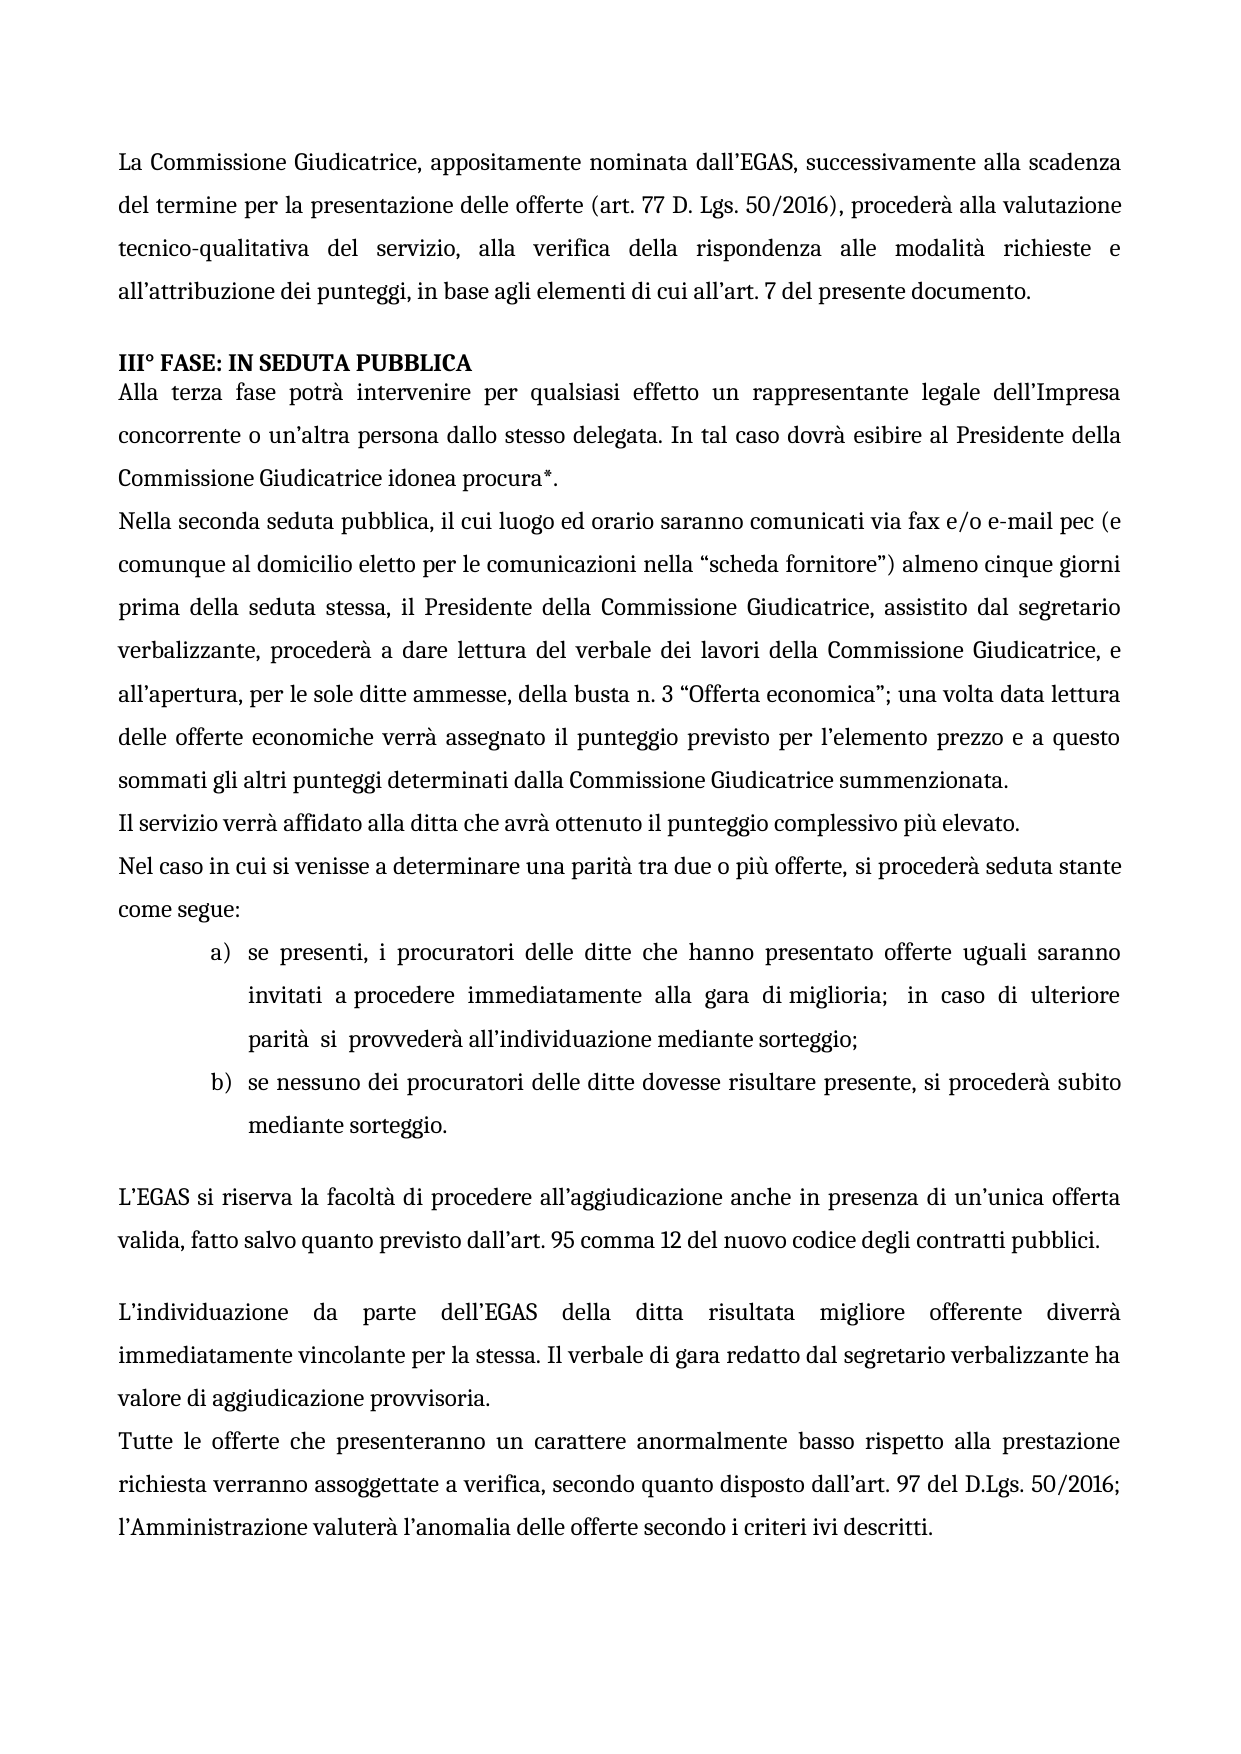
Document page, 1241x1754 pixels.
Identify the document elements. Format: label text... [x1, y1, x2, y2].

text Tutte le offerte che presenteranno un carattere anormalmente basso rispetto alla prestazione richiesta verranno assoggettate a verifica, secondo quanto disposto dall’art. 97 del D.Lgs. 50/2016; l’Amministrazione valuterà l’anomalia delle offerte secondo i criteri ivi descritti. [118, 1427, 1122, 1542]
text L’individuazione da parte dell’EGAS della ditta risultata migliore offerente diverrà immediatamente vincolante per verbale di gara redatto dal segretario verbalizzante ha valore di aggiudicazione provvisoria. [118, 1298, 1122, 1413]
text Nella seconda seduta pubblica, il cui luogo ed orario saranno comunicati via fax e/o e-mail pec (e comunque al domicilio eletto per le comunicazioni nella “scheda fornitore”) almeno cinque giorni prima della seduta stessa, il Presidente della Commissione Giudicatrice, assistito dal segretario verbalizzante, procederà a dare lettura del verbale dei lavori della Commissione Giudicatrice, e all’apertura, per le sole ditte ammesse, della busta n. 3 “Offerta economica”; una volta data lettura delle offerte economiche verrà assegnato il punteggio previsto per l’elemento prezzo e a questo sommati gli altri punteggi determinati dalla Commissione Giudicatrice summenzionata. [118, 507, 1122, 794]
text Alla terza fase potrà intervenire per qualsiasi effetto un rappresentante legale dell’Impresa concorrente o un’altra persona dallo stesso delegata. In tal caso dovrà esibire al Presidente della Commissione Giudicatrice idonea procura*. [118, 378, 1122, 493]
list se nessuno dei procuratori delle ditte dovesse risultare presente, si procederà subito mediante sorteggio. [210, 1068, 1122, 1139]
text Il servizio verrà affidato alla ditta che avrà ottenuto il punteggio complessivo più elevato. [118, 809, 1122, 838]
text III° FASE: IN SEDUTA PUBBLICA [118, 349, 1122, 378]
text L’EGAS si riserva la facoltà di procedere all’aggiudicazione anche in presenza di un’unica offerta valida, fatto salvo quanto previsto dall’art. 95 comma 12 del nuovo codice degli contratti pubblici. [118, 1183, 1122, 1254]
text La Commissione Giudicatrice, appositamente nominata dall’EGAS, successivamente alla scadenza del termine per la presentazione delle offerte (art. 77 D. Lgs. 50/2016), procederà alla valutazione tecnico-qualitativa del servizio, alla verifica della rispondenza alle modalità richieste e all’attribuzione dei punteggi, in base agli elementi di cui all’art. 7 del presente documento. [118, 148, 1122, 306]
list se presenti, i procuratori delle ditte che hanno presentato offerte uguali saranno invitati a procedere immediatamente alla gara di miglioria; in caso di ulteriore parità si provvederà all’individuazione mediante sorteggio; [210, 938, 1122, 1053]
text Nel caso in cui si venisse a determinare una parità tra due o più offerte, si procederà seduta stante come segue: [118, 852, 1122, 924]
